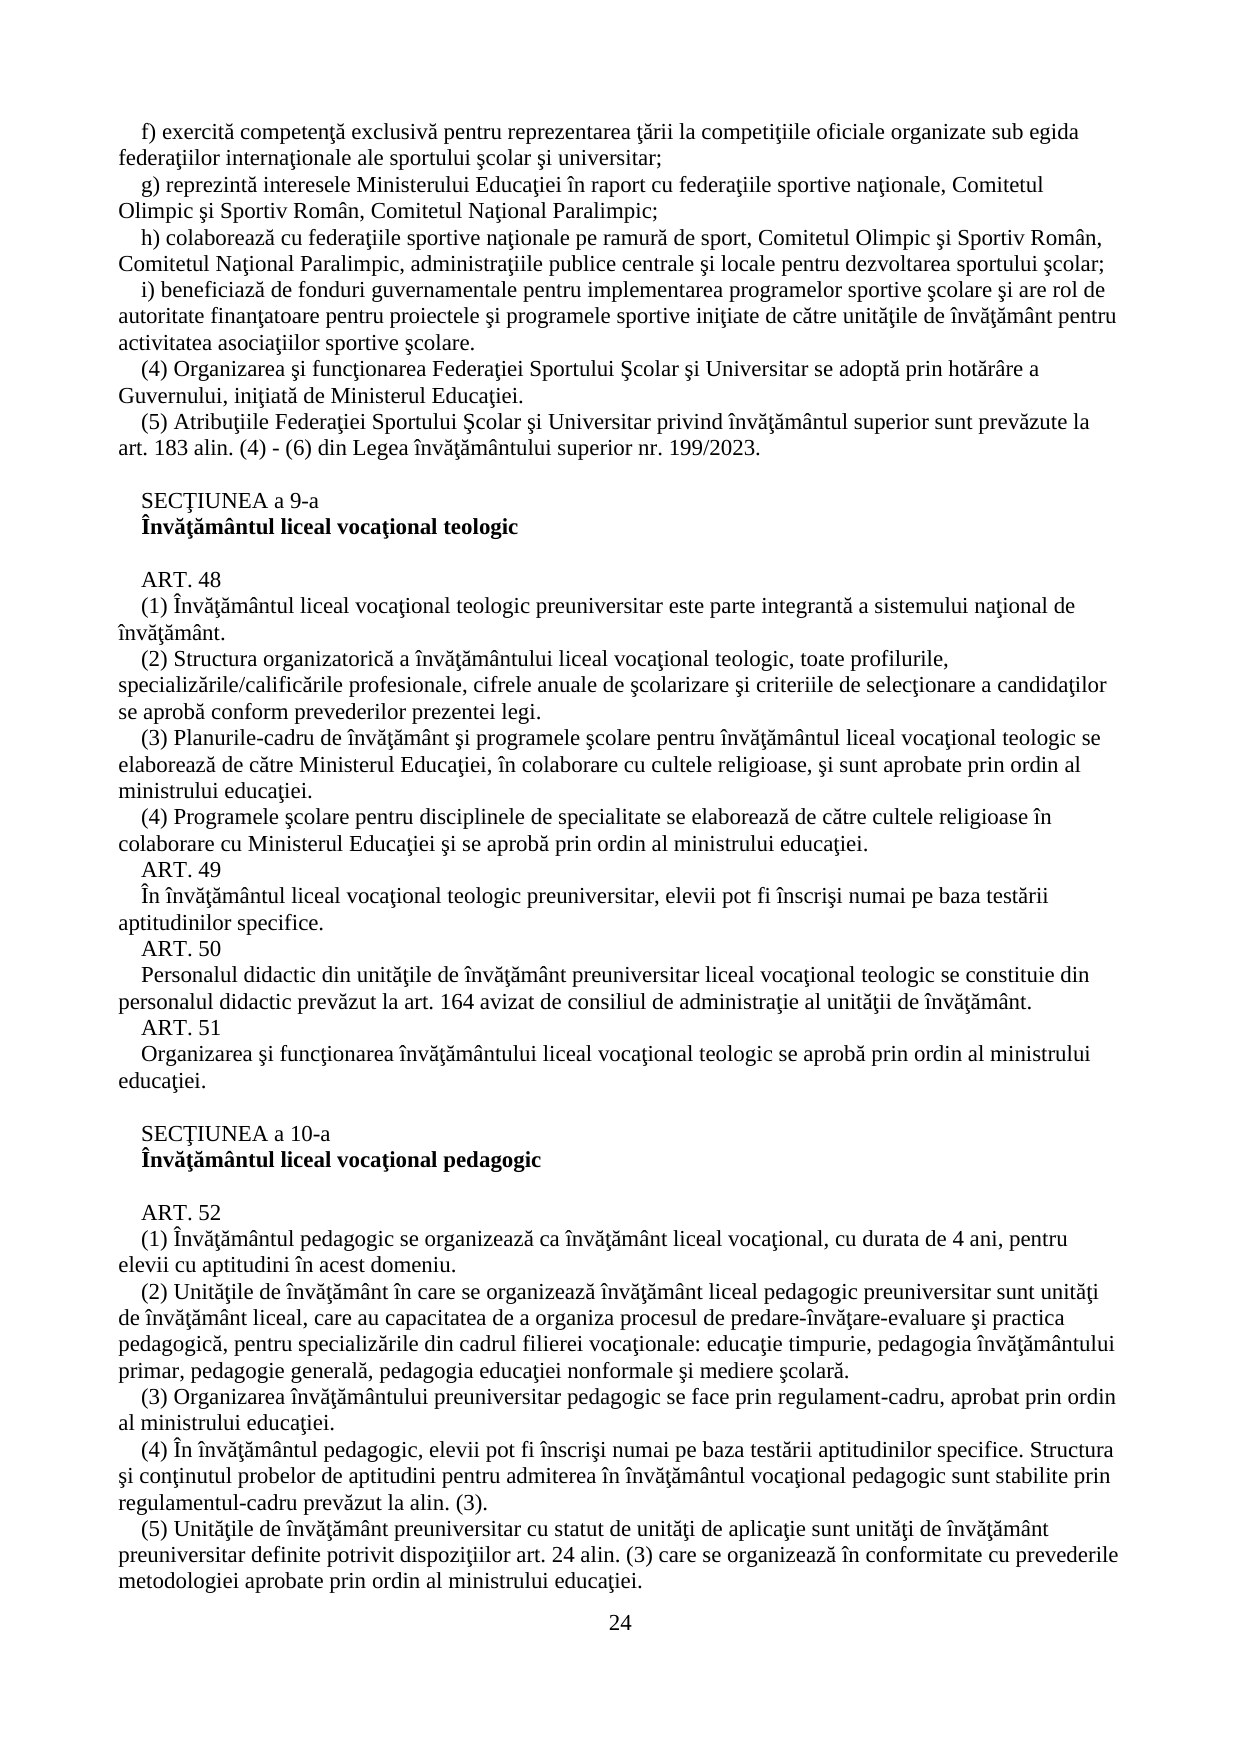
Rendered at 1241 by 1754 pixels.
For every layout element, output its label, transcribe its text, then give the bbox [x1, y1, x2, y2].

text (3) Organizarea învăţământului preuniversitar pedagogic se face prin regulament-cadru, aprobat prin ordin al ministrului educaţiei. [118, 1383, 1122, 1436]
text f) exercită competenţă exclusivă pentru reprezentarea ţării la competiţiile oficiale organizate sub egida federaţiilor internaţionale ale sportului şcolar şi universitar; [118, 118, 1122, 171]
text ART. 50 [118, 935, 1122, 961]
text SECŢIUNEA a 10-a [118, 1119, 1122, 1146]
text (1) Învăţământul liceal vocaţional teologic preuniversitar este parte integrantă a sistemului naţional de învăţământ. [118, 592, 1122, 645]
text g) reprezintă interesele Ministerului Educaţiei în raport cu federaţiile sportive naţionale, Comitetul Olimpic şi Sportiv Român, Comitetul Naţional Paralimpic; [118, 171, 1122, 223]
text ART. 52 [118, 1199, 1122, 1225]
text (4) Organizarea şi funcţionarea Federaţiei Sportului Şcolar şi Universitar se adoptă prin hotărâre a Guvernului, iniţiată de Ministerul Educaţiei. [118, 355, 1122, 408]
text (4) Programele şcolare pentru disciplinele de specialitate se elaborează de către cultele religioase în colaborare cu Ministerul Educaţiei şi se aprobă prin ordin al ministrului educaţiei. [118, 803, 1122, 856]
text (2) Structura organizatorică a învăţământului liceal vocaţional teologic, toate profilurile, specializările/calificările profesionale, cifrele anuale de şcolarizare şi criteriile de selecţionare a candidaţilor se aprobă conform prevederilor prezentei legi. [118, 645, 1122, 724]
text (3) Planurile-cadru de învăţământ şi programele şcolare pentru învăţământul liceal vocaţional teologic se elaborează de către Ministerul Educaţiei, în colaborare cu cultele religioase, şi sunt aprobate prin ordin al ministrului educaţiei. [118, 724, 1122, 803]
text (5) Unităţile de învăţământ preuniversitar cu statut de unităţi de aplicaţie sunt unităţi de învăţământ preuniversitar definite potrivit dispoziţiilor art. 24 alin. (3) care se organizează în conformitate cu prevederile metodologiei aprobate prin ordin al ministrului educaţiei. [118, 1515, 1122, 1594]
text ART. 48 [118, 566, 1122, 592]
text (2) Unităţile de învăţământ în care se organizează învăţământ liceal pedagogic preuniversitar sunt unităţi de învăţământ liceal, care au capacitatea de a organiza procesul de predare-învăţare-evaluare şi practica pedagogică, pentru specializările din cadrul filierei vocaţionale: educaţie timpurie, pedagogia învăţământului primar, pedagogie generală, pedagogia educaţiei nonformale şi mediere şcolară. [118, 1278, 1122, 1383]
text ART. 51 [118, 1014, 1122, 1041]
text Învăţământul liceal vocaţional teologic [118, 513, 1122, 540]
text Personalul didactic din unităţile de învăţământ preuniversitar liceal vocaţional teologic se constituie din personalul didactic prevăzut la art. 164 avizat de consiliul de administraţie al unităţii de învăţământ. [118, 961, 1122, 1014]
text În învăţământul liceal vocaţional teologic preuniversitar, elevii pot fi înscrişi numai pe baza testării aptitudinilor specifice. [118, 882, 1122, 935]
text SECŢIUNEA a 9-a [118, 487, 1122, 513]
text (4) În învăţământul pedagogic, elevii pot fi înscrişi numai pe baza testării aptitudinilor specifice. Structura şi conţinutul probelor de aptitudini pentru admiterea în învăţământul vocaţional pedagogic sunt stabilite prin regulamentul-cadru prevăzut la alin. (3). [118, 1436, 1122, 1515]
text Învăţământul liceal vocaţional pedagogic [118, 1146, 1122, 1172]
text (5) Atribuţiile Federaţiei Sportului Şcolar şi Universitar privind învăţământul superior sunt prevăzute la art. 183 alin. (4) - (6) din Legea învăţământului superior nr. 199/2023. [118, 408, 1122, 461]
text ART. 49 [118, 856, 1122, 882]
text (1) Învăţământul pedagogic se organizează ca învăţământ liceal vocaţional, cu durata de 4 ani, pentru elevii cu aptitudini în acest domeniu. [118, 1225, 1122, 1278]
text h) colaborează cu federaţiile sportive naţionale pe ramură de sport, Comitetul Olimpic şi Sportiv Român, Comitetul Naţional Paralimpic, administraţiile publice centrale şi locale pentru dezvoltarea sportului şcolar; [118, 223, 1122, 276]
text Organizarea şi funcţionarea învăţământului liceal vocaţional teologic se aprobă prin ordin al ministrului educaţiei. [118, 1041, 1122, 1093]
text i) beneficiază de fonduri guvernamentale pentru implementarea programelor sportive şcolare şi are rol de autoritate finanţatoare pentru proiectele şi programele sportive iniţiate de către unităţile de învăţământ pentru activitatea asociaţiilor sportive şcolare. [118, 276, 1122, 355]
